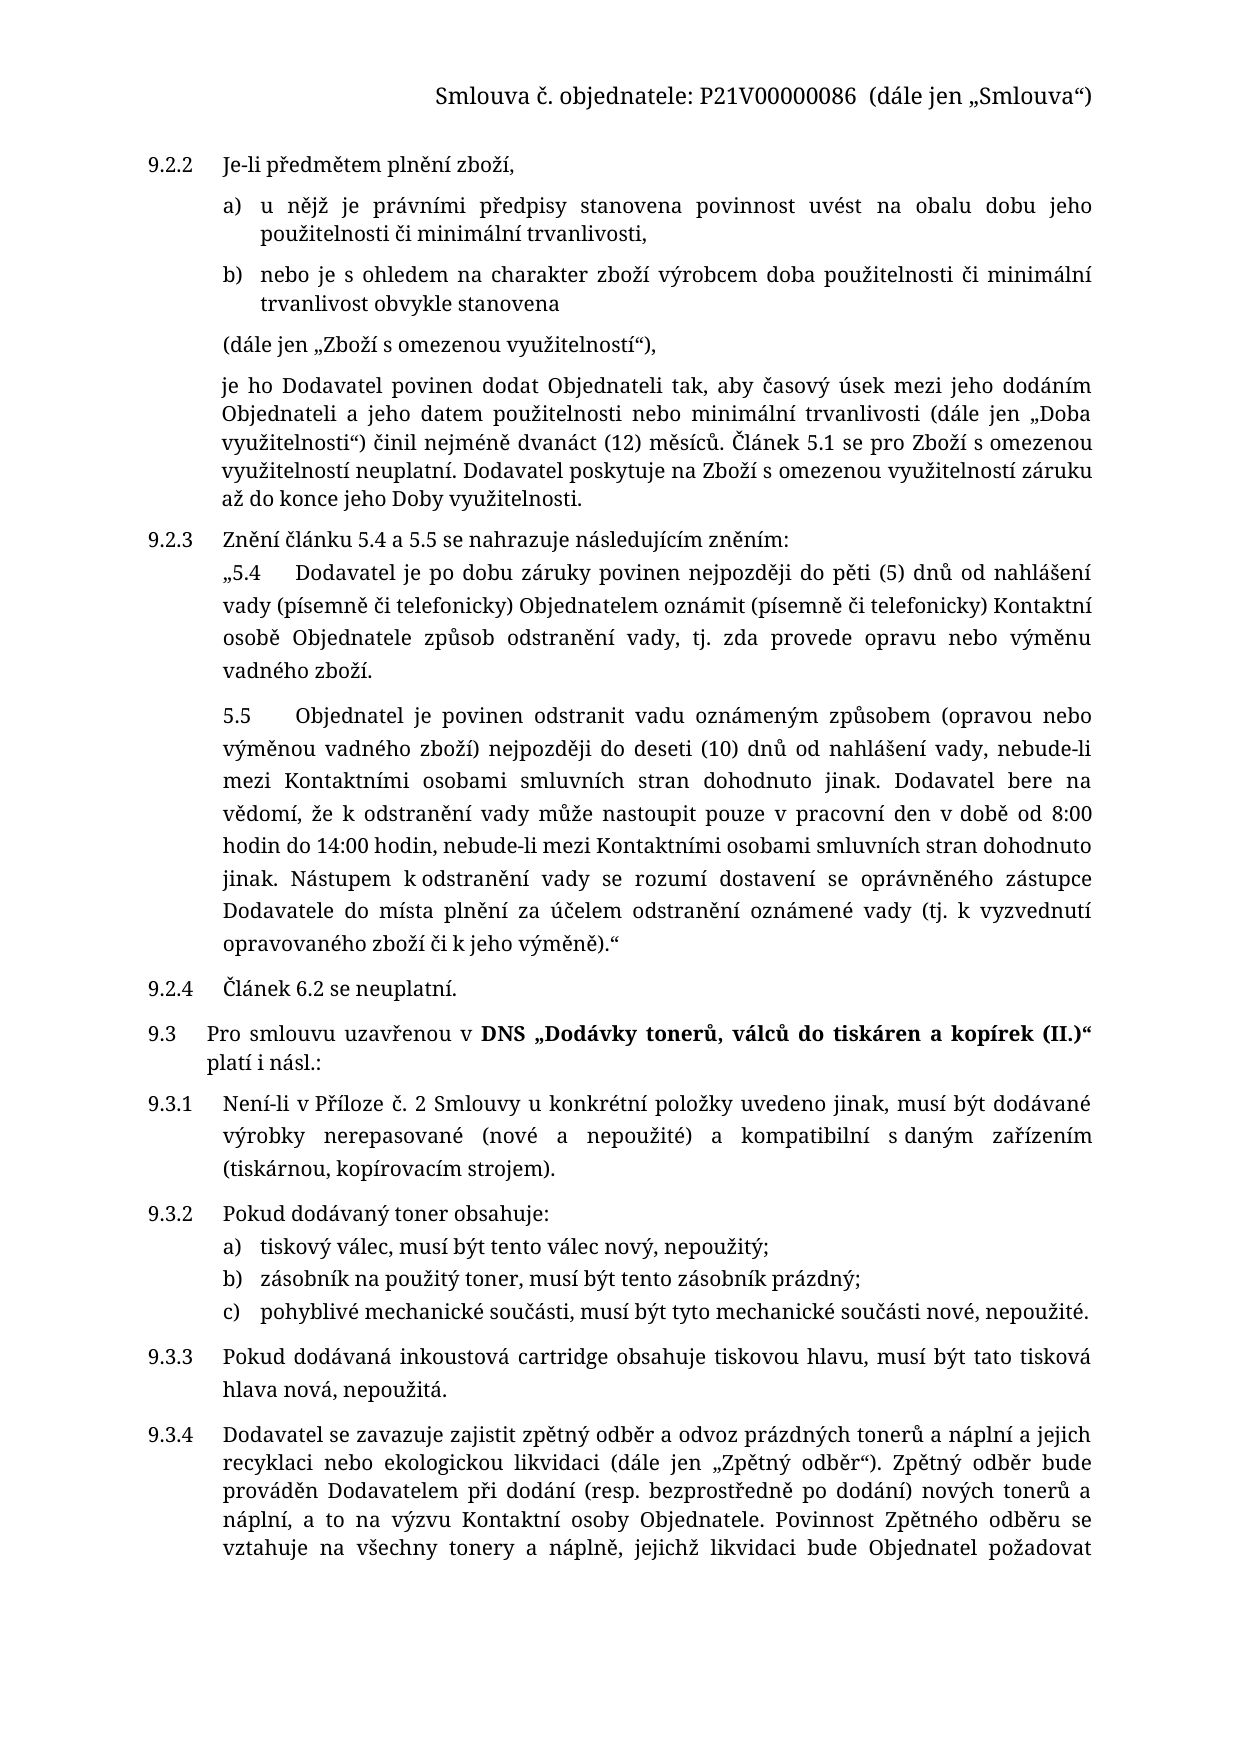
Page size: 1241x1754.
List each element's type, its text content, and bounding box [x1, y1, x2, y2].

list tiskový válec, musí být tento válec nový, nepoužitý; [223, 1232, 1093, 1260]
list Není-li v Příloze č. 2 Smlouvy u konkrétní položky uvedeno jinak, musí být dodávané výrobky nerepasované (nové a nepoužité) a kompatibilní s daným zařízením (tiskárnou, kopírovacím strojem). [148, 1089, 1093, 1182]
list nebo je s ohledem na charakter zboží výrobcem doba použitelnosti či minimální trvanlivost obvykle stanovena [223, 261, 1093, 317]
list Pro smlouvu uzavřenou v DNS „Dodávky tonerů, válců do tiskáren a kopírek (II.)“ platí i násl.: [148, 1019, 1093, 1076]
list u nějž je právními předpisy stanovena povinnost uvést na obalu dobu jeho použitelnosti či minimální trvanlivosti, [223, 191, 1093, 248]
list Pokud dodávaná inkoustová cartridge obsahuje tiskovou hlavu, musí být tato tisková hlava nová, nepoužitá. [148, 1342, 1093, 1403]
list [148, 1420, 1093, 1562]
list Pokud dodávaný toner obsahuje: [148, 1199, 1093, 1228]
list pohyblivé mechanické součásti, musí být tyto mechanické součásti nové, nepoužité. [223, 1297, 1093, 1325]
list zásobník na použitý toner, musí být tento zásobník prázdný; [223, 1264, 1093, 1293]
text je ho Dodavatel povinen dodat Objednateli tak, aby časový úsek mezi jeho dodáním Objednateli a jeho datem použitelnosti nebo minimální trvanlivosti (dále jen „Doba využitelnosti“) činil nejméně dvanáct (12) měsíců. Článek 5.1 se pro Zboží s omezenou využitelností neuplatní. Dodavatel poskytuje na Zboží s omezenou využitelností záruku až do konce jeho Doby využitelnosti. [221, 371, 1093, 513]
list Je-li předmětem plnění zboží, [148, 150, 1093, 179]
text (dále jen „Zboží s omezenou využitelností“), [223, 330, 1093, 358]
list Znění článku 5.4 a 5.5 se nahrazuje následujícím zněním: [148, 526, 1093, 554]
list Článek 6.2 se neuplatní. [148, 974, 1093, 1003]
list „5.4 Dodavatel je po dobu záruky povinen nejpozději do pěti (5) dnů od nahlášení vady (písemně či telefonicky) Objednatelem oznámit (písemně či telefonicky) Kontaktní osobě Objednatele způsob odstranění vady, tj. zda provede opravu nebo výměnu vadného zboží. [223, 558, 1093, 684]
list 5.5 Objednatel je povinen odstranit vadu oznámeným způsobem (opravou nebo výměnou vadného zboží) nejpozději do deseti (10) dnů od nahlášení vady, nebude-li mezi Kontaktními osobami smluvních stran dohodnuto jinak. Dodavatel bere na vědomí, že k odstranění vady může nastoupit pouze v pracovní den v době od 8:00 hodin do 14:00 hodin, nebude-li mezi Kontaktními osobami smluvních stran dohodnuto jinak. Nástupem k odstranění vady se rozumí dostavení se oprávněného zástupce Dodavatele do místa plnění za účelem odstranění oznámené vady (tj. k vyzvednutí opravovaného zboží či k jeho výměně).“ [223, 701, 1093, 958]
